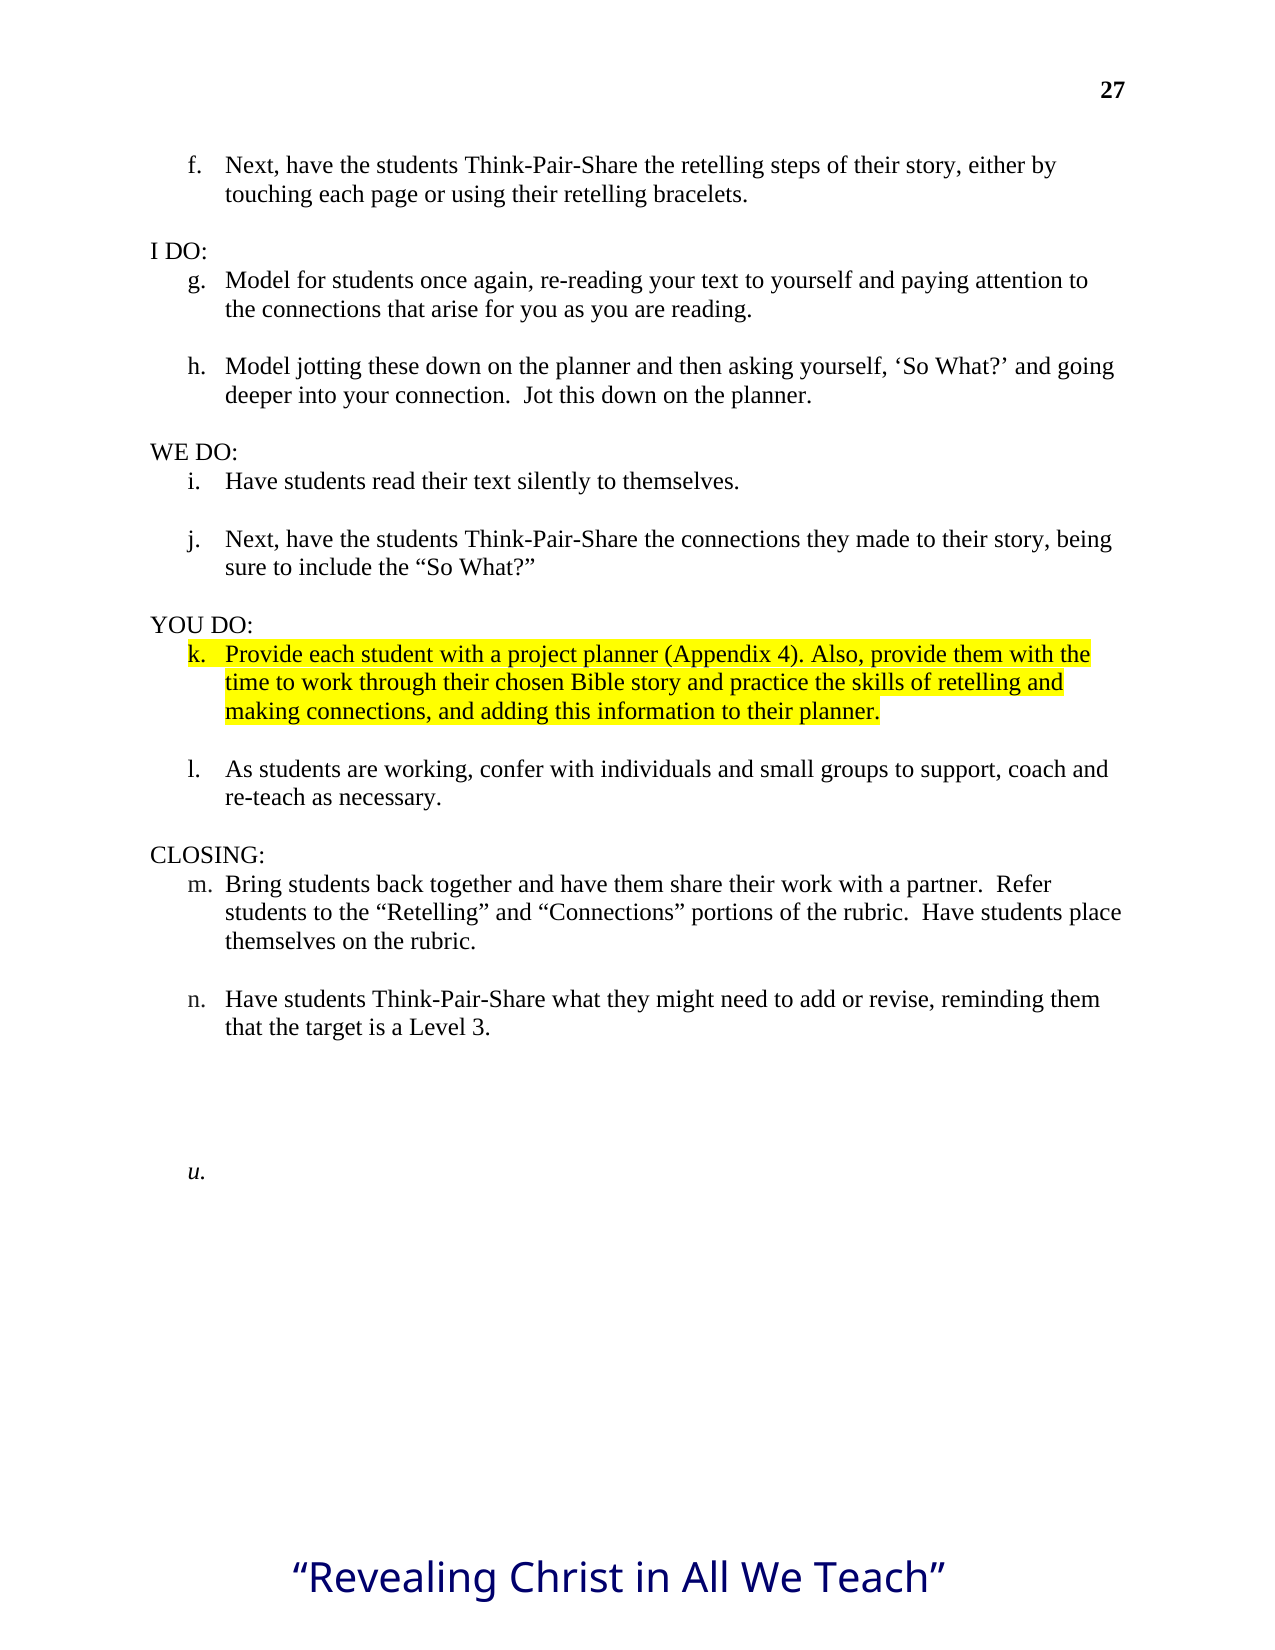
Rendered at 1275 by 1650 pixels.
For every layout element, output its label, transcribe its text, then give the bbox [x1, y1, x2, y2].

list Have students Think-Pair-Share what they might need to add or revise, reminding them that the target is a Level 3. [187, 984, 1125, 1041]
text I DO: [150, 236, 1125, 265]
list Model jotting these down on the planner and then asking yourself, ‘So What?’ and going deeper into your connection. Jot this down on the planner. [187, 351, 1125, 409]
list Next, have the students Think-Pair-Share the connections they made to their story, being sure to include the “So What?” [187, 524, 1125, 581]
text WE DO: [150, 437, 1125, 466]
text YOU DO: [150, 610, 1125, 639]
list As students are working, confer with individuals and small groups to support, coach and re-teach as necessary. [187, 754, 1125, 811]
list Next, have the students Think-Pair-Share the retelling steps of their story, either by touching each page or using their retelling bracelets. [187, 150, 1125, 207]
list Model for students once again, re-reading your text to yourself and paying attention to the connections that arise for you as you are reading. [187, 265, 1125, 322]
list Have students read their text silently to themselves. [187, 466, 1125, 495]
text CLOSING: [150, 840, 1125, 869]
list Bring students back together and have them share their work with a partner. Refer students to the “Retelling” and “Connections” portions of the rubric. Have students place themselves on the rubric. [187, 869, 1125, 955]
list Provide each student with a project planner (Appendix 4). Also, provide them with the time to work through their chosen Bible story and practice the skills of retelling and making connections, and adding this information to their planner. [187, 639, 1125, 725]
